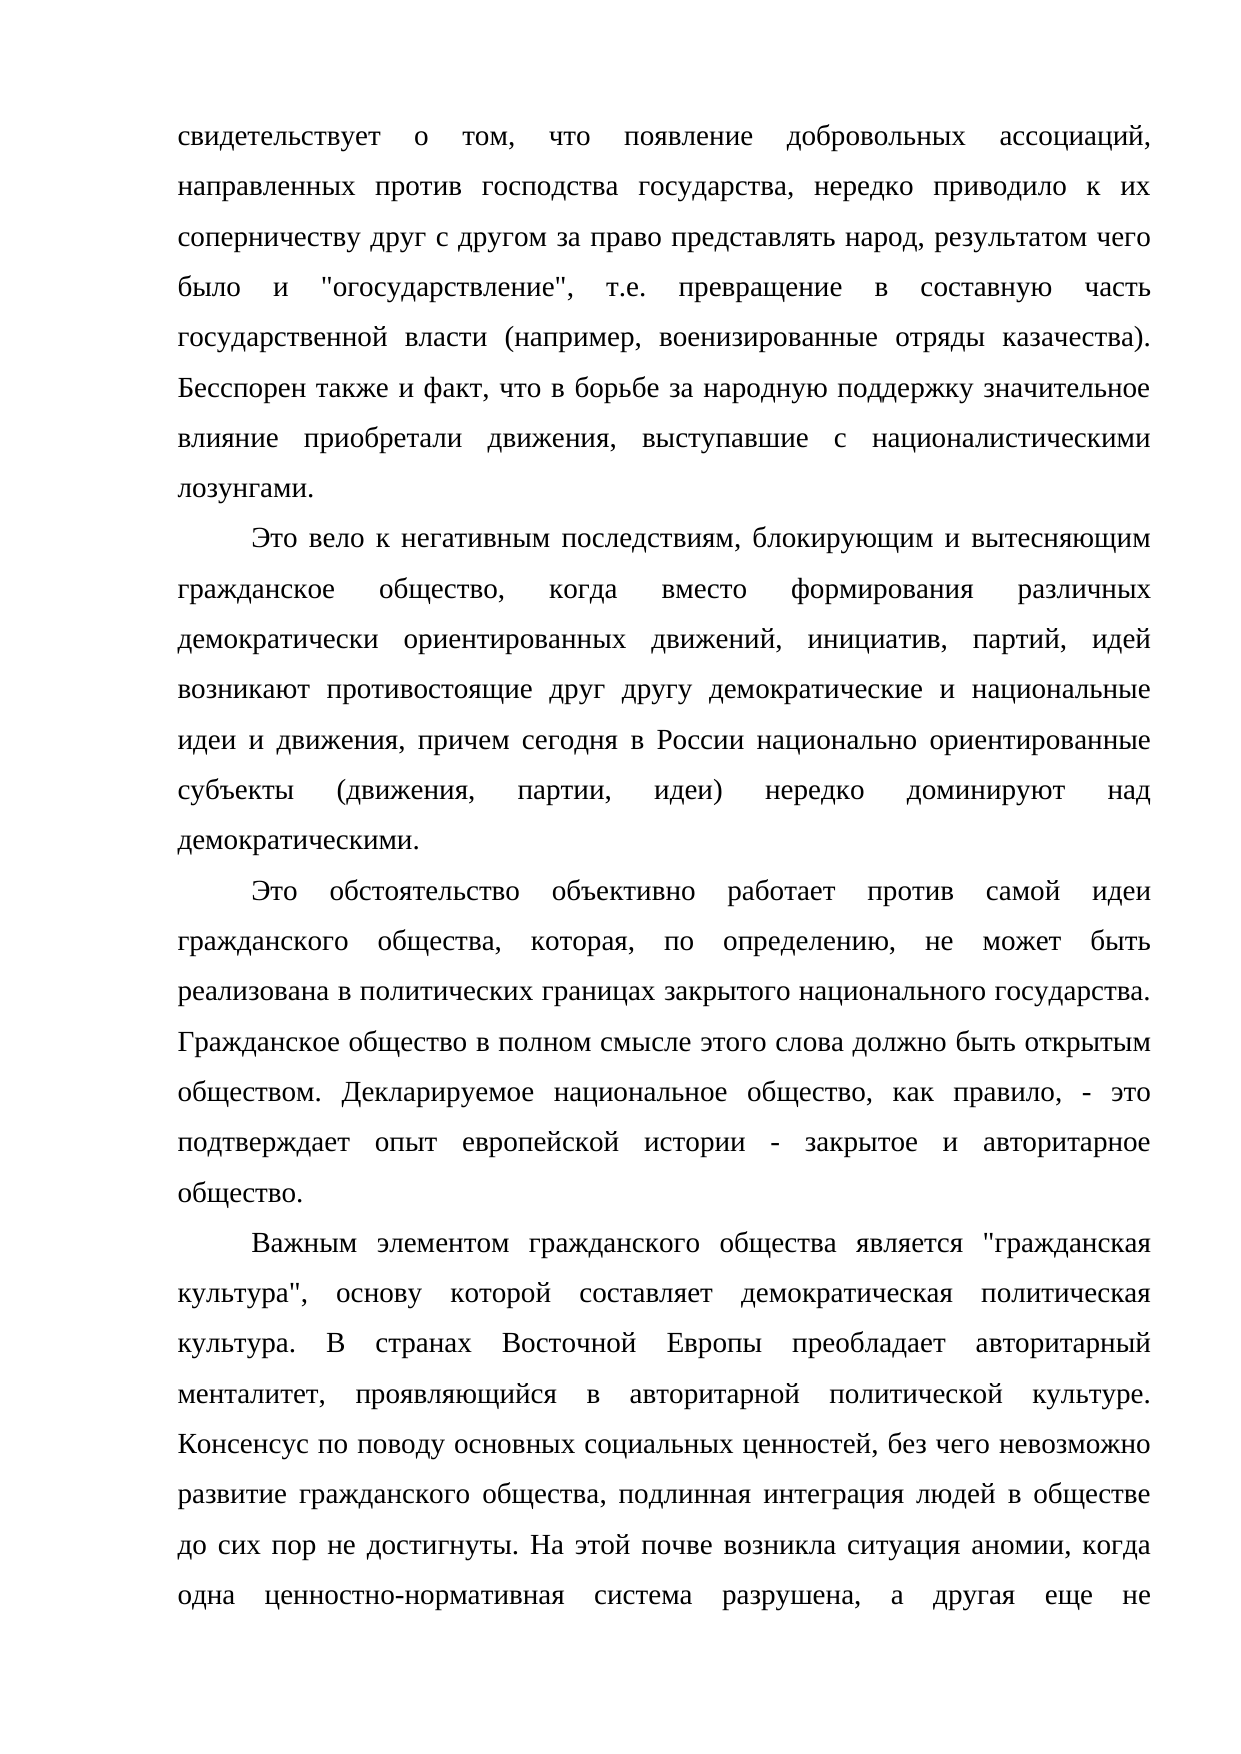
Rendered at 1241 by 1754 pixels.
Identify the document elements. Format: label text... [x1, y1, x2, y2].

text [177, 1225, 1152, 1611]
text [177, 118, 1152, 504]
text Это вело к негативным последствиям, блокирующим и вытесняющим гражданское общество, когда вместо формирования различных демократически ориентированных движений, инициатив, партий, идей возникают противостоящие друг другу демократические и национальные идеи и движения, причем сегодня в России национально ориентированные субъекты (движения, партии, идеи) нередко доминируют над демократическими. [177, 521, 1152, 856]
text Это обстоятельство объективно работает против самой идеи гражданского общества, которая, по определению, не может быть реализована в политических границах закрытого национального государства. Гражданское общество в полном смысле этого слова должно быть открытым обществом. Декларируемое национальное общество, как правило, - это подтверждает опыт европейской истории - закрытое и авторитарное общество. [177, 873, 1152, 1208]
